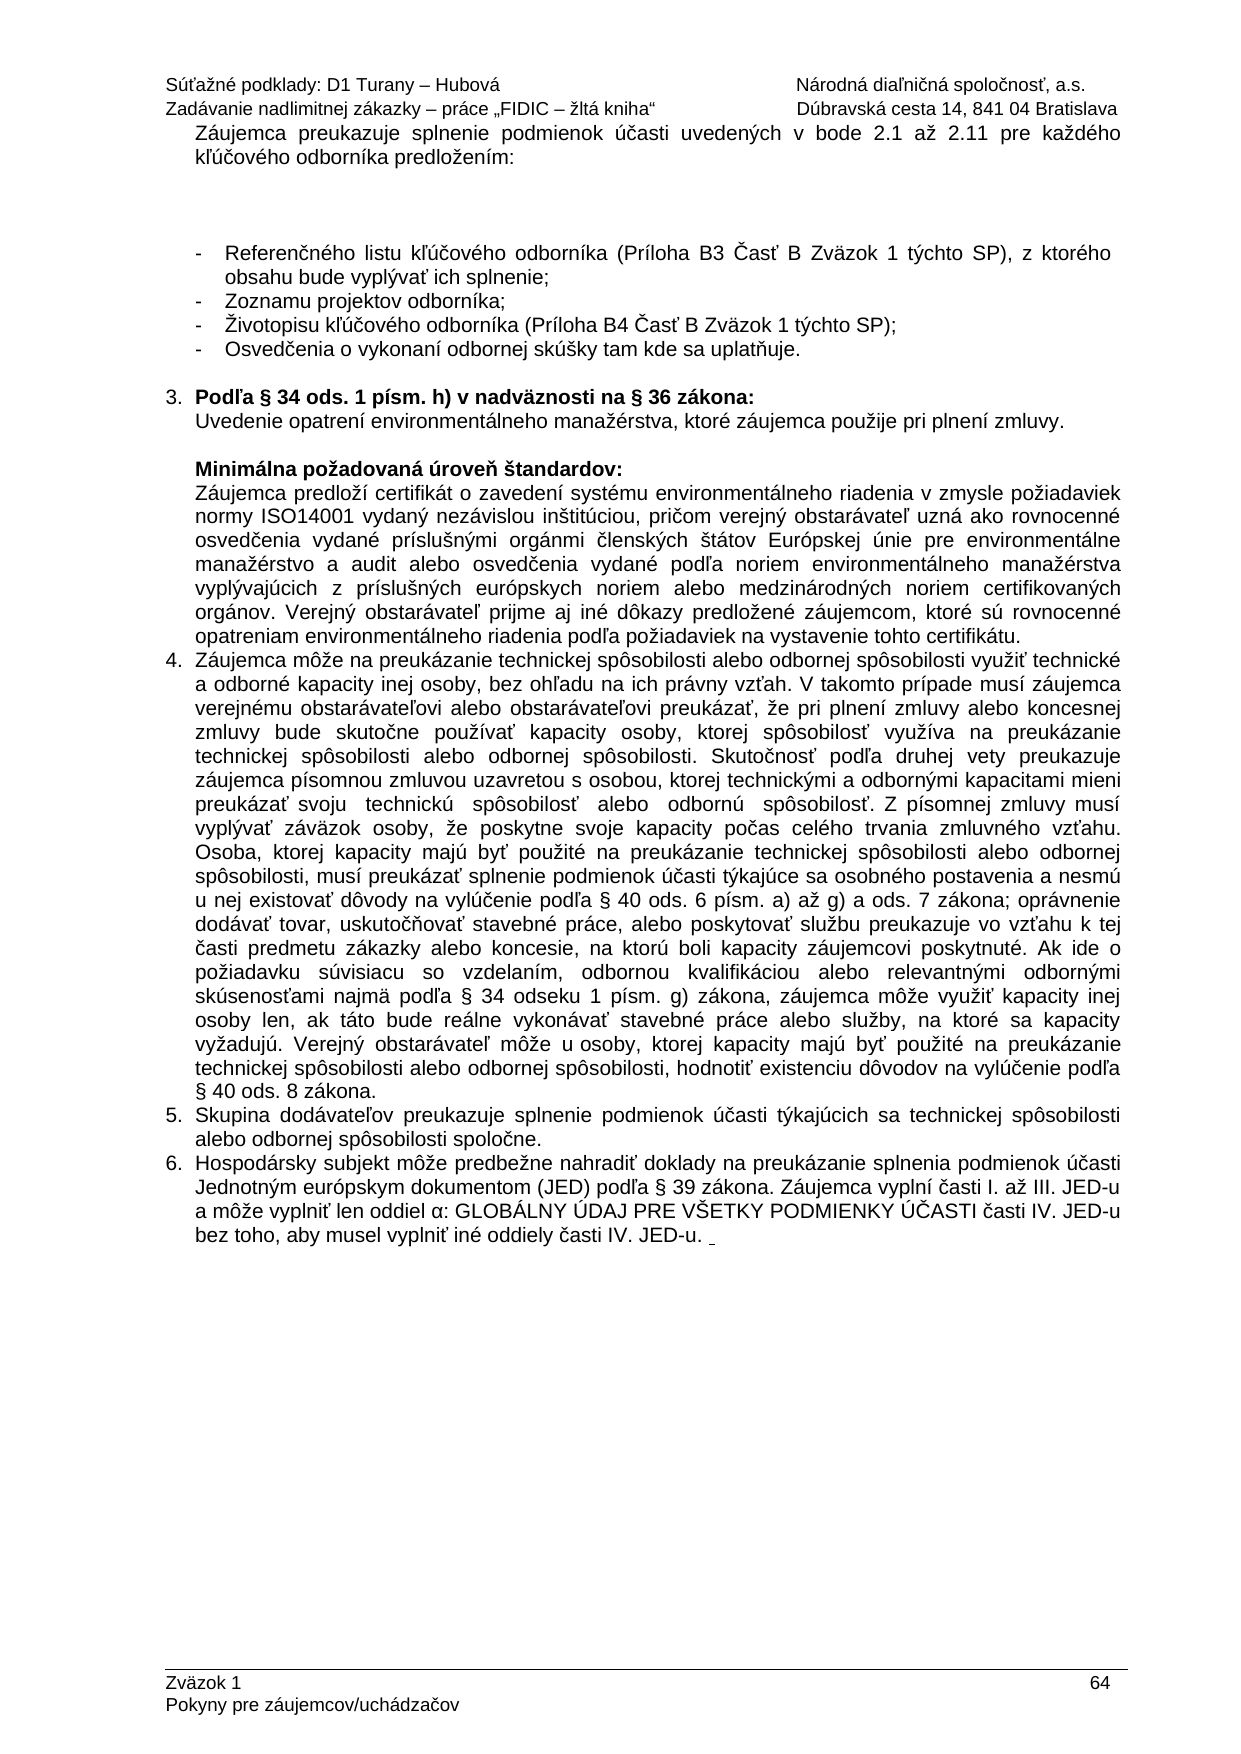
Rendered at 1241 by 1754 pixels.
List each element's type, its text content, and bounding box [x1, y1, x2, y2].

list - Životopisu kľúčového odborníka (Príloha B4 Časť B Zväzok 1 týchto SP); [195, 313, 1122, 337]
list - Osvedčenia o vykonaní odbornej skúšky tam kde sa uplatňuje. [195, 337, 1122, 361]
list Uvedenie opatrení environmentálneho manažérstva, ktoré záujemca použije pri plnení zmluvy. [195, 408, 1122, 432]
list Záujemca preukazuje splnenie podmienok účasti uvedených v bode 2.1 až 2.11 pre každého kľúčového odborníka predložením: [195, 121, 1122, 169]
list Hospodársky subjekt môže predbežne nahradiť doklady na preukázanie splnenia podmienok účasti Jednotným európskym dokumentom (JED) podľa § 39 zákona. Záujemca vyplní časti I. až III. JED-u a môže vyplniť len oddiel α: GLOBÁLNY ÚDAJ PRE VŠETKY PODMIENKY ÚČASTI časti IV. JED-u bez toho, aby musel vyplniť iné oddiely časti IV. JED-u. [165, 1151, 1122, 1247]
list - Zoznamu projektov odborníka; [195, 289, 1122, 313]
list Záujemca môže na preukázanie technickej spôsobilosti alebo odbornej spôsobilosti využiť technické a odborné kapacity inej osoby, bez ohľadu na ich právny vzťah. V takomto prípade musí záujemca verejnému obstarávateľovi alebo obstarávateľovi preukázať, že pri plnení zmluvy alebo koncesnej zmluvy bude skutočne používať kapacity osoby, ktorej spôsobilosť využíva na preukázanie technickej spôsobilosti alebo odbornej spôsobilosti. Skutočnosť podľa druhej vety preukazuje záujemca písomnou zmluvou uzavretou s osobou, ktorej technickými a odbornými kapacitami mieni preukázať svoju technickú spôsobilosť alebo odbornú spôsobilosť. Z písomnej zmluvy musí vyplývať záväzok osoby, že poskytne svoje kapacity počas celého trvania zmluvného vzťahu. Osoba, ktorej kapacity majú byť použité na preukázanie technickej spôsobilosti alebo odbornej spôsobilosti, musí preukázať splnenie podmienok účasti týkajúce sa osobného postavenia a nesmú u nej existovať dôvody na vylúčenie podľa § 40 ods. 6 písm. a) až g) a ods. 7 zákona; oprávnenie dodávať tovar, uskutočňovať stavebné práce, alebo poskytovať službu preukazuje vo vzťahu k tej časti predmetu zákazky alebo koncesie, na ktorú boli kapacity záujemcovi poskytnuté. Ak ide o požiadavku súvisiacu so vzdelaním, odbornou kvalifikáciou alebo relevantnými odbornými skúsenosťami najmä podľa § 34 odseku 1 písm. g) zákona, záujemca môže využiť kapacity inej osoby len, ak táto bude reálne vykonávať stavebné práce alebo služby, na ktoré sa kapacity vyžadujú. Verejný obstarávateľ môže u osoby, ktorej kapacity majú byť použité na preukázanie technickej spôsobilosti alebo odbornej spôsobilosti, hodnotiť existenciu dôvodov na vylúčenie podľa § 40 ods. 8 zákona. [165, 648, 1122, 1103]
list Podľa § 34 ods. 1 písm. h) v nadväznosti na § 36 zákona: [165, 384, 1122, 408]
list - Referenčného listu kľúčového odborníka (Príloha B3 Časť B Zväzok 1 týchto SP), z ktorého obsahu bude vyplývať ich splnenie; [195, 241, 1122, 289]
list Záujemca predloží certifikát o zavedení systému environmentálneho riadenia v zmysle požiadaviek normy ISO14001 vydaný nezávislou inštitúciou, pričom verejný obstarávateľ uzná ako rovnocenné osvedčenia vydané príslušnými orgánmi členských štátov Európskej únie pre environmentálne manažérstvo a audit alebo osvedčenia vydané podľa noriem environmentálneho manažérstva vyplývajúcich z príslušných európskych noriem alebo medzinárodných noriem certifikovaných orgánov. Verejný obstarávateľ prijme aj iné dôkazy predložené záujemcom, ktoré sú rovnocenné opatreniam environmentálneho riadenia podľa požiadaviek na vystavenie tohto certifikátu. [195, 480, 1122, 648]
list Minimálna požadovaná úroveň štandardov: [195, 456, 1122, 480]
list Skupina dodávateľov preukazuje splnenie podmienok účasti týkajúcich sa technickej spôsobilosti alebo odbornej spôsobilosti spoločne. [165, 1103, 1122, 1151]
